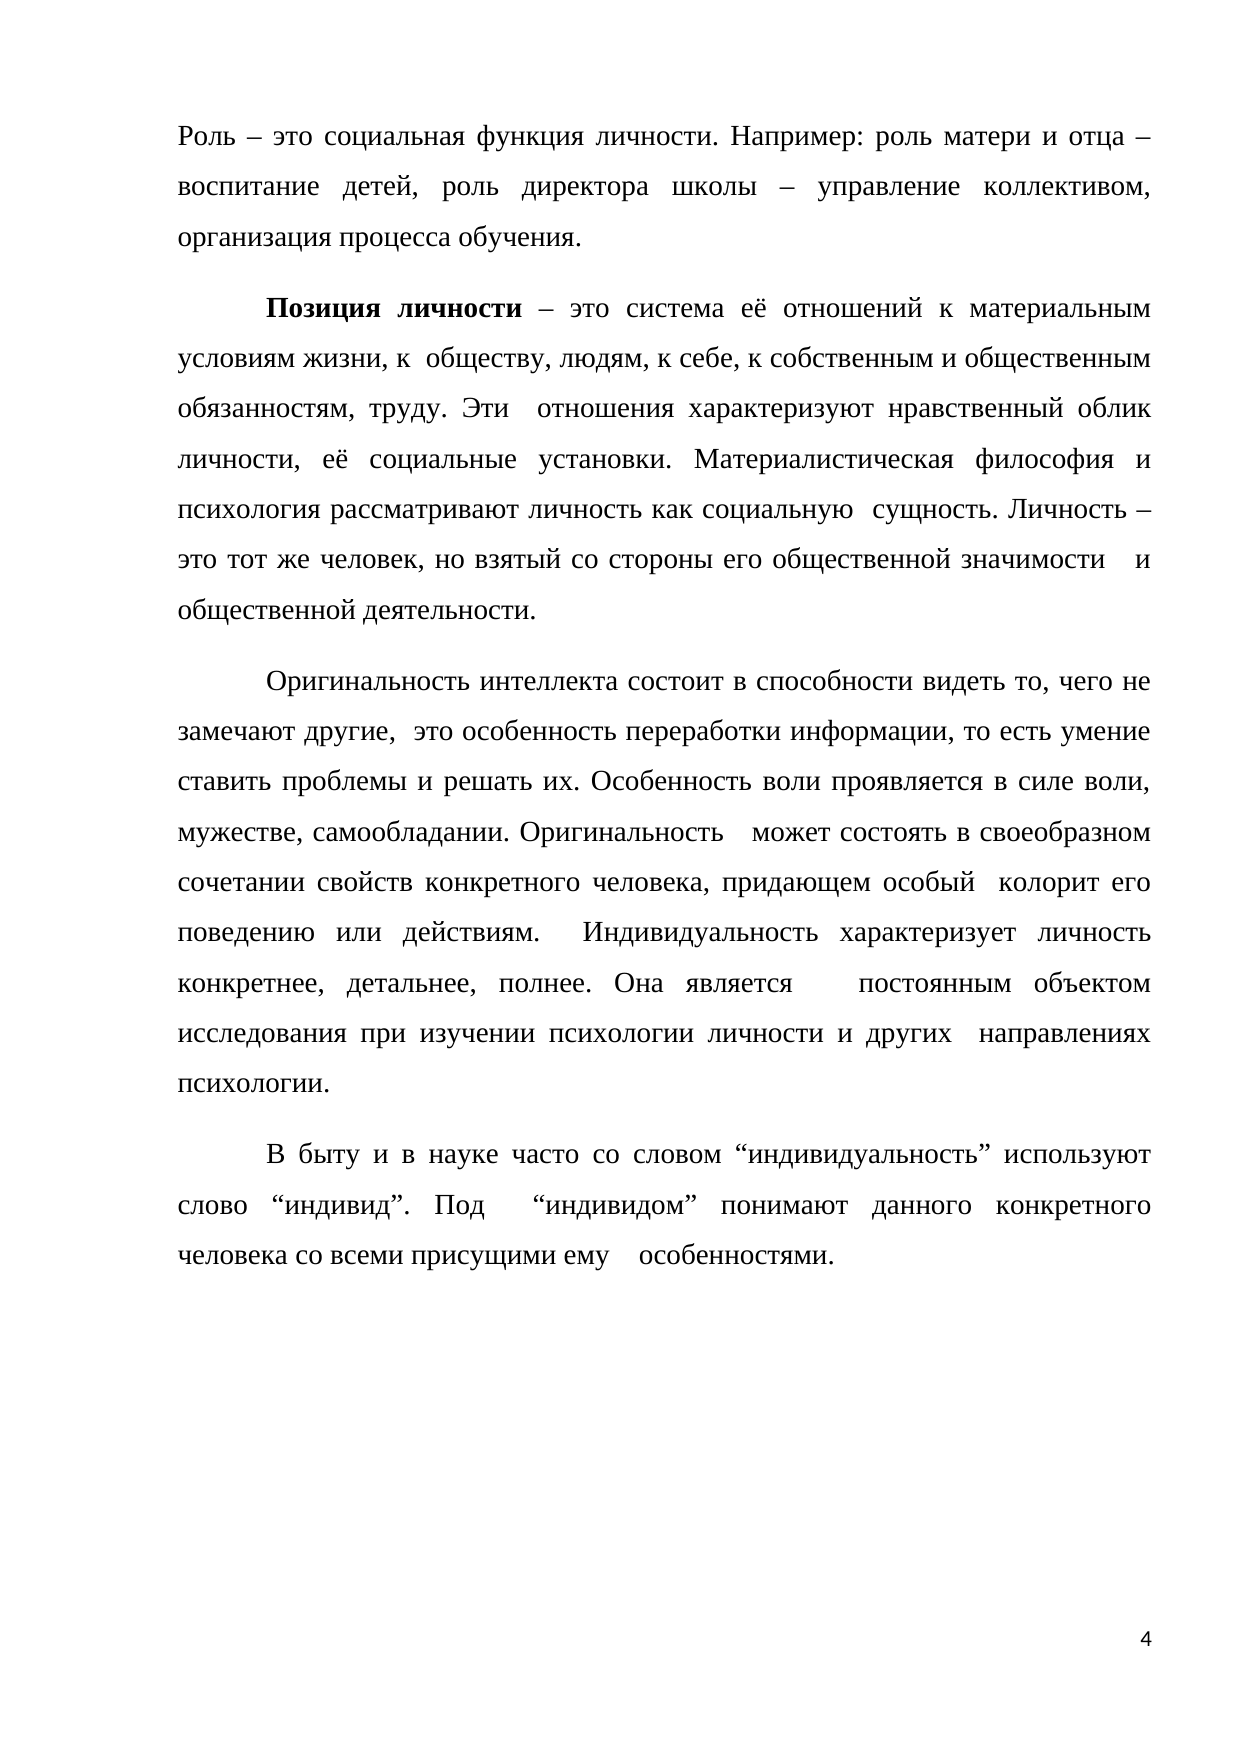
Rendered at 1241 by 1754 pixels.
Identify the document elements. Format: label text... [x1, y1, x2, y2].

text Позиция личности – это система её отношений к материальным условиям жизни, к обществу, людям, к себе, к собственным и общественным обязанностям, труду. Эти отношения характеризуют нравственный облик личности, её социальные установки. Материалистическая философия и психология рассматривают личность как социальную сущность. Личность – это тот же человек, но взятый со стороны его общественной значимости и общественной деятельности. [177, 290, 1152, 625]
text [177, 118, 1152, 252]
text В быту и в науке часто со словом “индивидуальность” используют слово “индивид”. Под “индивидом” понимают данного конкретного человека со всеми присущими ему особенностями. [177, 1137, 1152, 1271]
text Оригинальность интеллекта состоит в способности видеть то, чего не замечают другие, это особенность переработки информации, то есть умение ставить проблемы и решать их. Особенность воли проявляется в силе воли, мужестве, самообладании. Оригинальность может состоять в своеобразном сочетании свойств конкретного человека, придающем особый колорит его поведению или действиям. Индивидуальность характеризует личность конкретнее, детальнее, полнее. Она является постоянным объектом исследования при изучении психологии личности и других направлениях психологии. [177, 663, 1152, 1099]
